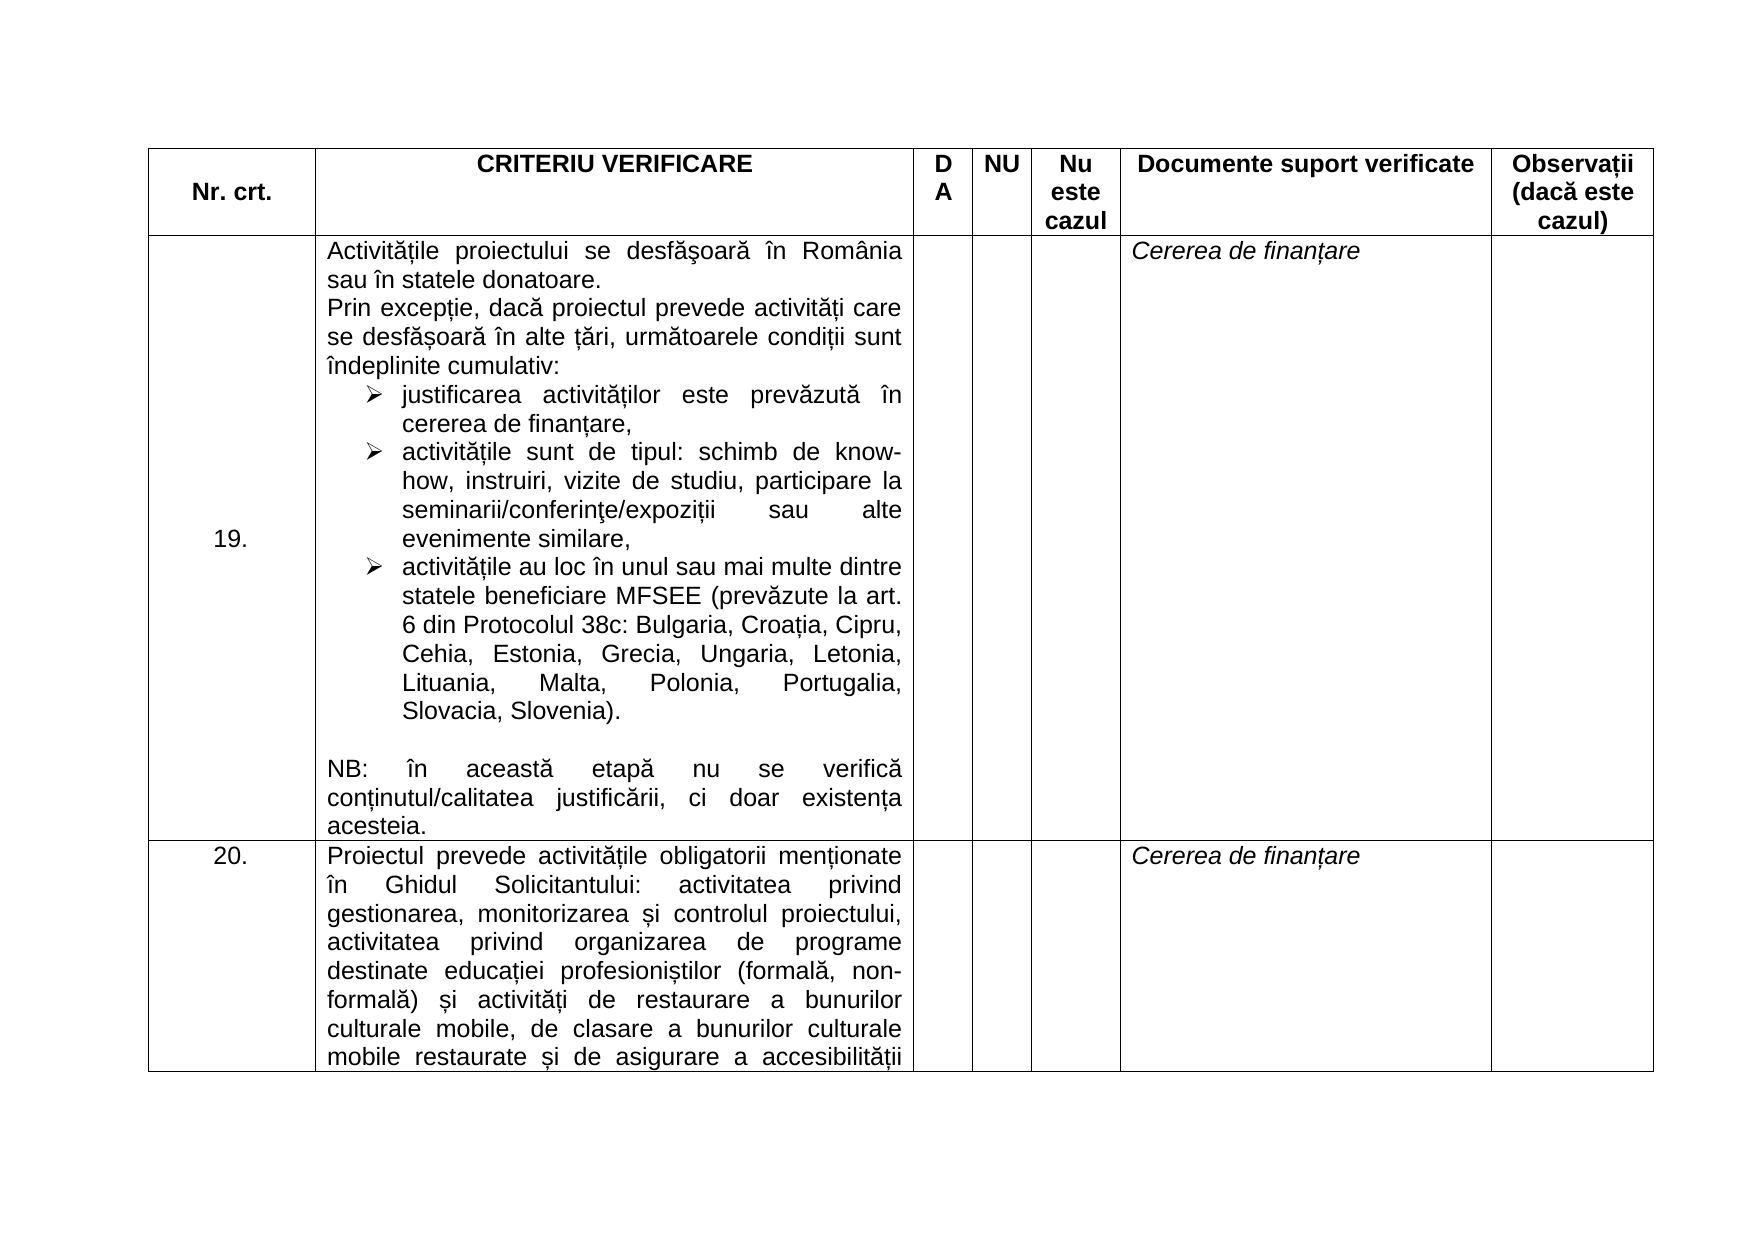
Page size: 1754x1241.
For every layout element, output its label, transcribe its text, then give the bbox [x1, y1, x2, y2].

table_cell [1032, 841, 1120, 1071]
table_header Observații (dacă este cazul) [1492, 149, 1653, 235]
table_cell [914, 841, 972, 1071]
table_header CRITERIU VERIFICARE [316, 149, 913, 235]
table_header Documente suport verificate [1121, 149, 1491, 235]
table_cell [149, 236, 315, 840]
table_cell [1492, 841, 1653, 1071]
table_cell [149, 841, 315, 1071]
table_cell [973, 841, 1031, 1071]
table_cell [1032, 236, 1120, 840]
table_header DA [914, 149, 972, 235]
table_cell [1492, 236, 1653, 840]
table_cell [316, 841, 913, 1071]
table_cell Cererea de finanțare [1121, 841, 1491, 1071]
table_cell [973, 236, 1031, 840]
table_header Nu este cazul [1032, 149, 1120, 235]
table_cell Activitățile proiectului se desfăşoară în România sau în statele donatoare. Prin excepție, dacă proiectul prevede activități care se desfășoară în alte țări, următoarele condiții sunt îndeplinite cumulativ: justificarea activităților este prevăzută în cererea de finanțare, activitățile sunt de tipul: schimb de know-how, instruiri, vizite de studiu, participare la seminarii/conferinţe/expoziții sau alte evenimente similare, activitățile au loc în unul sau mai multe dintre statele beneficiare MFSEE (prevăzute la art. 6 din Protocolul 38c: Bulgaria, Croația, Cipru, Cehia, Estonia, Grecia, Ungaria, Letonia, Lituania, Malta, Polonia, Portugalia, Slovacia, Slovenia). NB: în această etapă nu se verifică conținutul/calitatea justificării, ci doar existența acesteia. [316, 236, 913, 840]
table_header NU [973, 149, 1031, 235]
table_cell [914, 236, 972, 840]
table_cell Cererea de finanțare [1121, 236, 1491, 840]
table_header Nr. crt. [149, 149, 315, 235]
